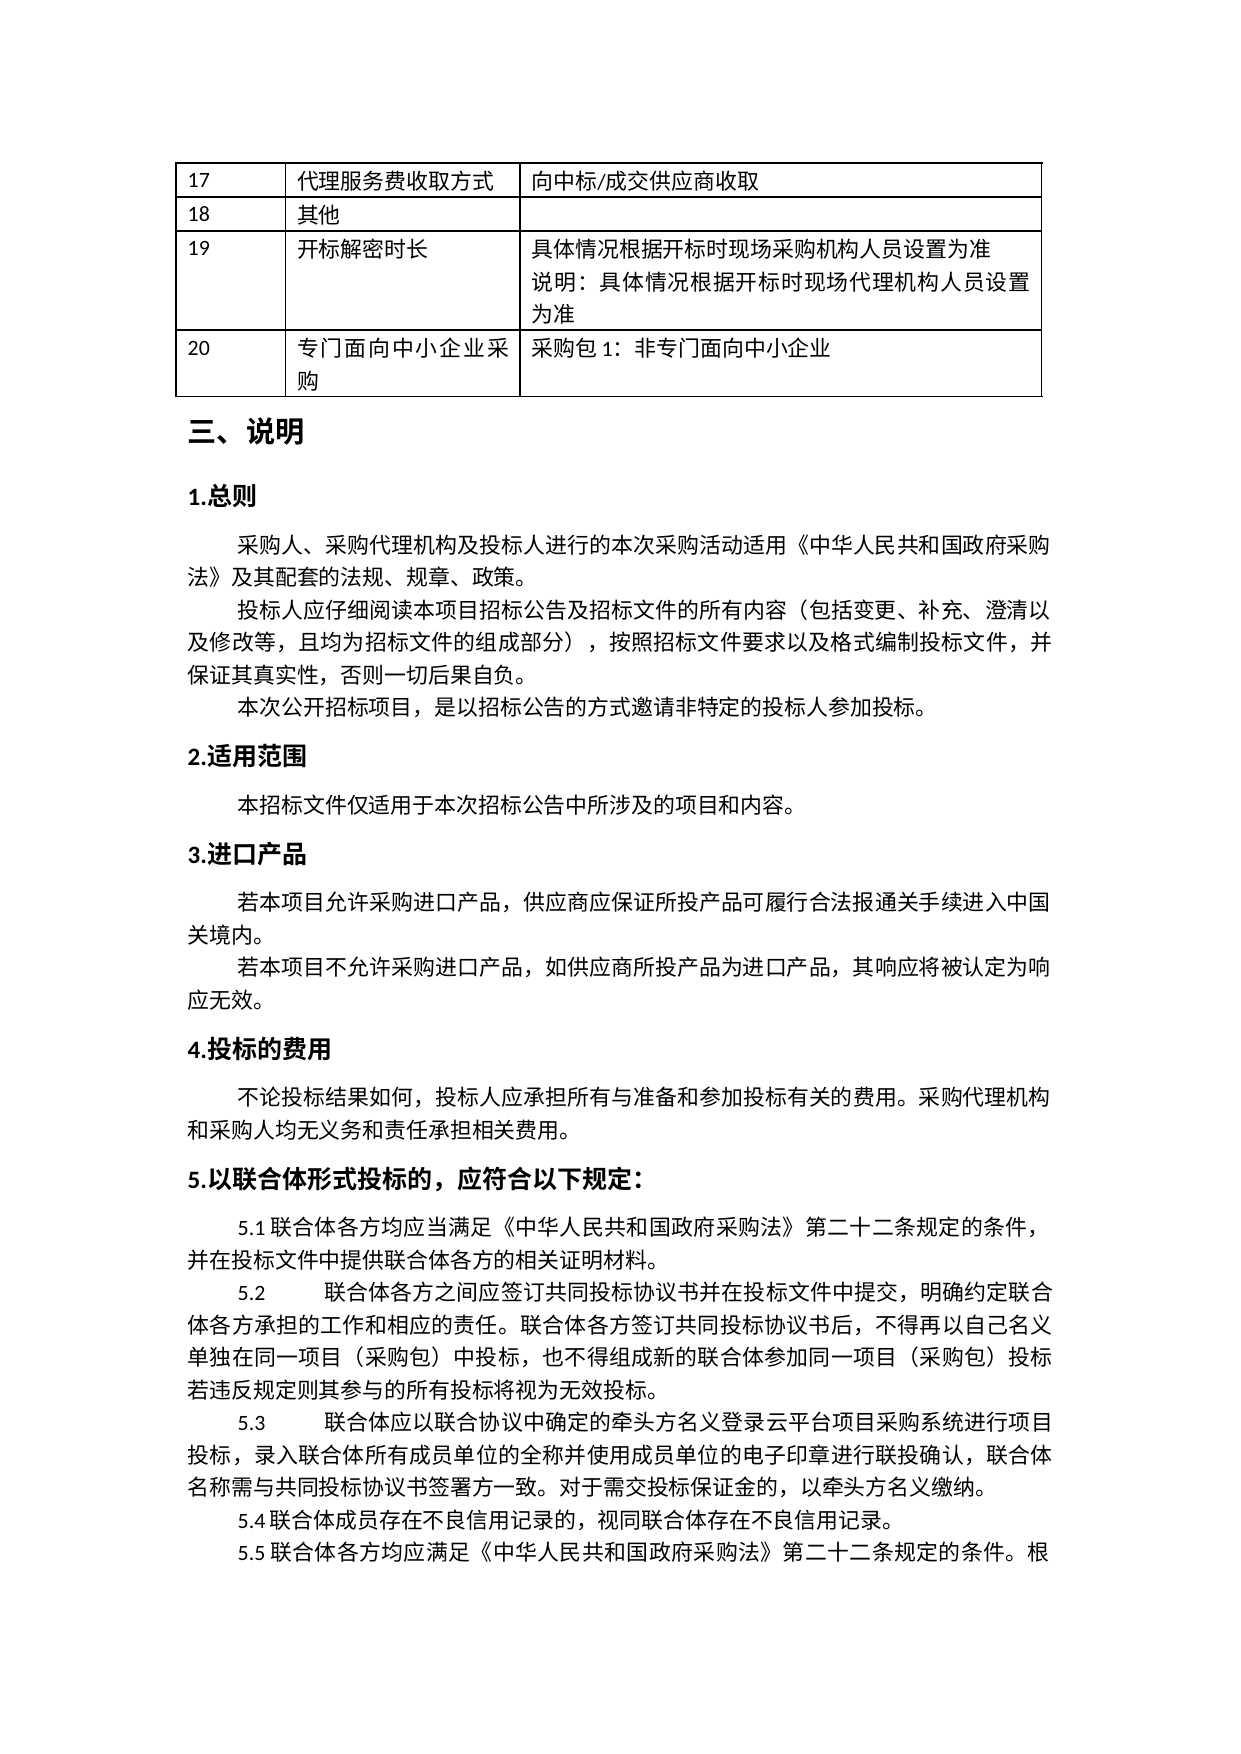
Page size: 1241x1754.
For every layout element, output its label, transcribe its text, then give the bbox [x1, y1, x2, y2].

text 本招标文件仅适用于本次招标公告中所涉及的项目和内容。 [187, 787, 1053, 820]
table_cell 19 [177, 232, 285, 329]
text 三、说明 [187, 397, 1053, 462]
table_cell 采购包1：非专门面向中小企业 [521, 331, 1041, 396]
table_cell [521, 198, 1041, 230]
table_cell 向中标/成交供应商收取 [521, 164, 1041, 196]
text 若本项目允许采购进口产品，供应商应保证所投产品可履行合法报通关手续进入中国关境内。 [187, 885, 1053, 950]
text 2.适用范围 [187, 722, 1053, 787]
text 5.2 联合体各方之间应签订共同投标协议书并在投标文件中提交，明确约定联合体各方承担的工作和相应的责任。联合体各方签订共同投标协议书后，不得再以自己名义单独在同一项目（采购包）中投标，也不得组成新的联合体参加同一项目（采购包）投标，若违反规定则其参与的所有投标将视为无效投标。 [187, 1275, 1053, 1405]
text 投标人应仔细阅读本项目招标公告及招标文件的所有内容（包括变更、补充、澄清以及修改等，且均为招标文件的组成部分），按照招标文件要求以及格式编制投标文件，并保证其真实性，否则一切后果自负。 [187, 592, 1053, 690]
table_cell 20 [177, 331, 285, 396]
table_cell 代理服务费收取方式 [286, 164, 519, 196]
text 5.3 联合体应以联合协议中确定的牵头方名义登录云平台项目采购系统进行项目投标，录入联合体所有成员单位的全称并使用成员单位的电子印章进行联投确认，联合体名称需与共同投标协议书签署方一致。对于需交投标保证金的，以牵头方名义缴纳。 [187, 1405, 1053, 1502]
table_cell 开标解密时长 [286, 232, 519, 329]
text 不论投标结果如何，投标人应承担所有与准备和参加投标有关的费用。采购代理机构和采购人均无义务和责任承担相关费用。 [187, 1080, 1053, 1145]
text 4.投标的费用 [187, 1015, 1053, 1080]
text 5.以联合体形式投标的，应符合以下规定： [187, 1145, 1053, 1210]
text 本次公开招标项目，是以招标公告的方式邀请非特定的投标人参加投标。 [187, 690, 1053, 722]
table_cell 17 [177, 164, 285, 196]
text 1.总则 [187, 462, 1053, 527]
text 3.进口产品 [187, 820, 1053, 885]
table_cell 其他 [286, 198, 519, 230]
table_cell 18 [177, 198, 285, 230]
text 5.1联合体各方均应当满足《中华人民共和国政府采购法》第二十二条规定的条件，并在投标文件中提供联合体各方的相关证明材料。 [187, 1210, 1053, 1275]
text 采购人、采购代理机构及投标人进行的本次采购活动适用《中华人民共和国政府采购法》及其配套的法规、规章、政策。 [187, 527, 1053, 592]
text 若本项目不允许采购进口产品，如供应商所投产品为进口产品，其响应将被认定为响应无效。 [187, 950, 1053, 1015]
table_cell 具体情况根据开标时现场采购机构人员设置为准 说明：具体情况根据开标时现场代理机构人员设置为准 [521, 232, 1041, 329]
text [187, 1535, 1053, 1567]
table_cell 专门面向中小企业采购 [286, 331, 519, 396]
text 5.4联合体成员存在不良信用记录的，视同联合体存在不良信用记录。 [187, 1502, 1053, 1535]
